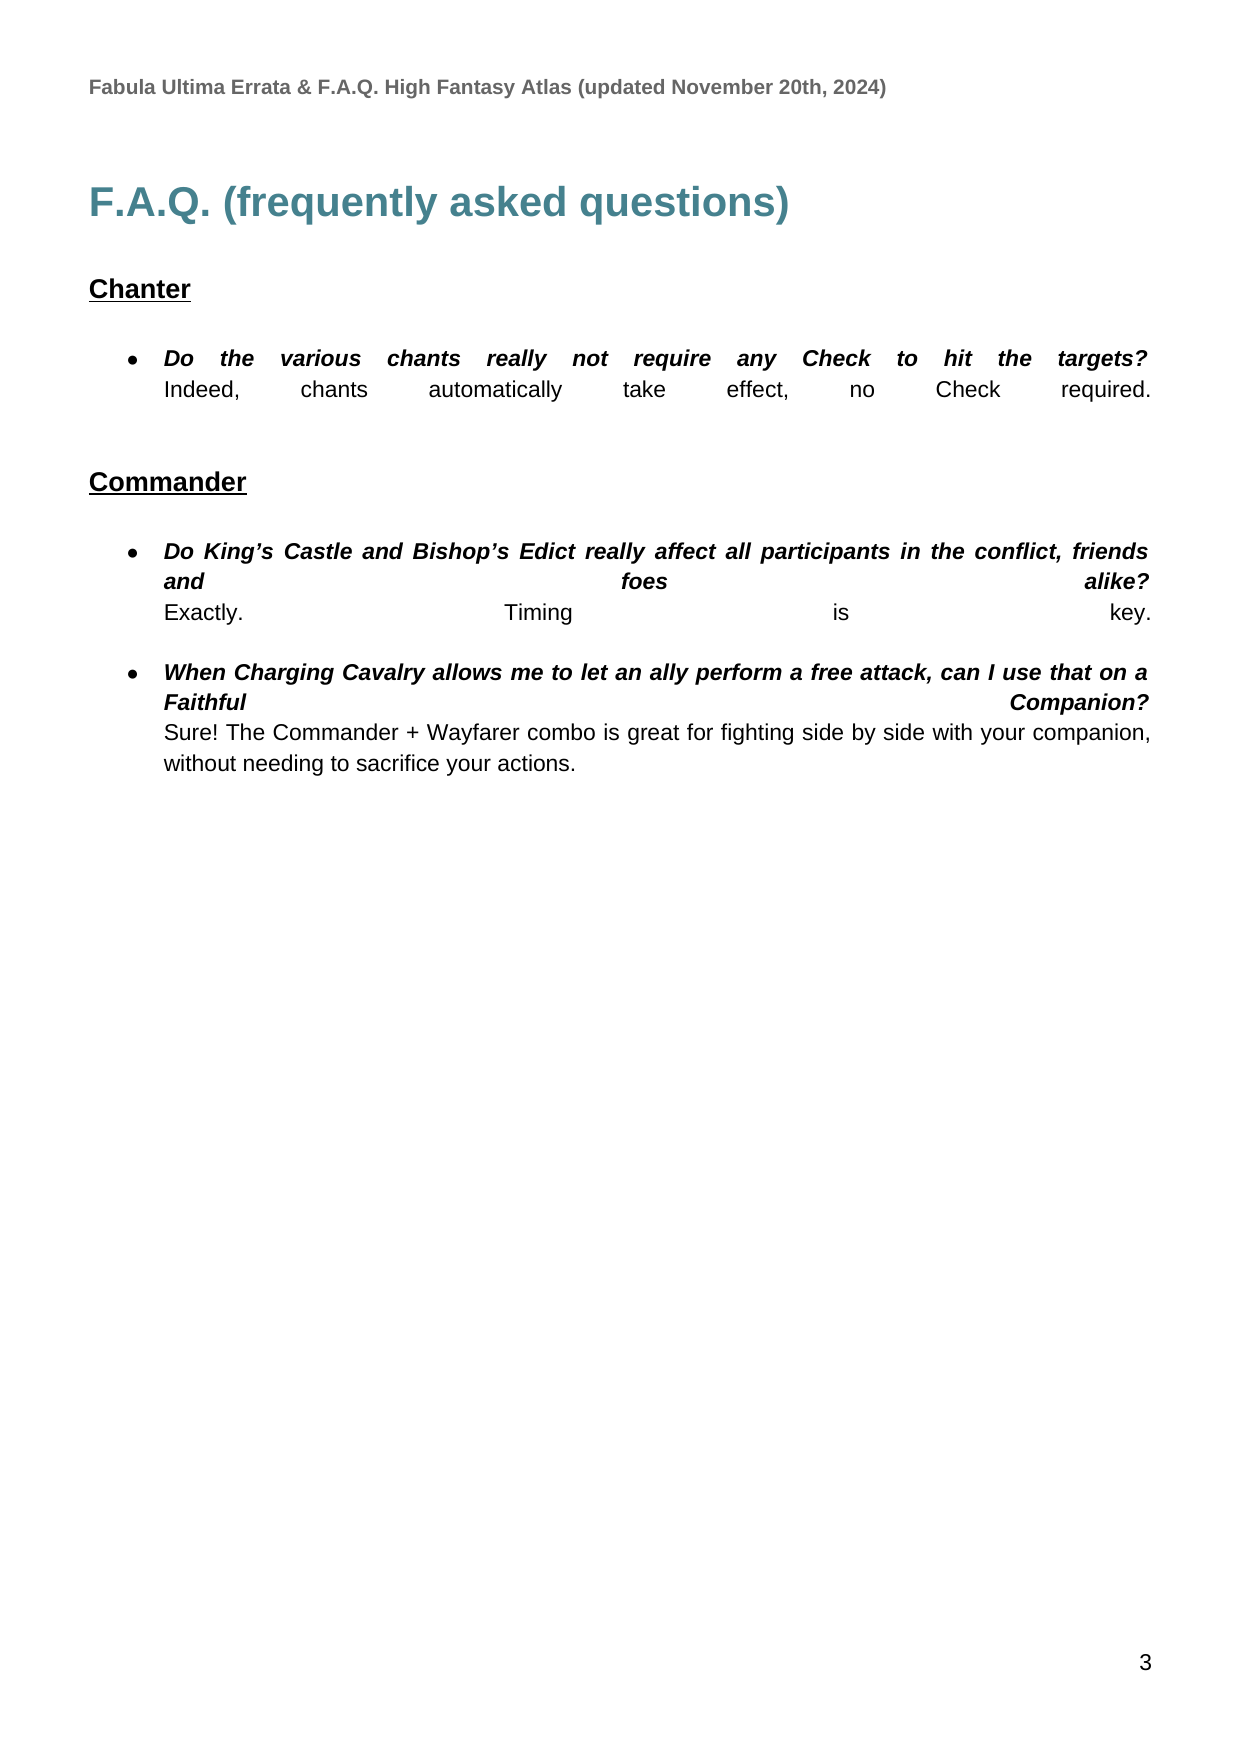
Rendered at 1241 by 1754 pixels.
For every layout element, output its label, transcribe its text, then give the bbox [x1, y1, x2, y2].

list When Charging Cavalry allows me to let an ally perform a free attack, can I use that on a Faithful Companion? Sure! The Commander + Wayfarer combo is great for fighting side by side with your companion, without needing to sacrifice your actions. [126, 659, 1152, 776]
text F.A.Q. (frequently asked questions) [88, 177, 1152, 225]
list Do the various chants really not require any Check to hit the targets? Indeed, chants automatically take effect, no Check required. [126, 345, 1152, 432]
text Chanter [88, 273, 1152, 305]
text Commander [88, 466, 1152, 497]
list Do King’s Castle and Bishop’s Edict really affect all participants in the conflict, friends and foes alike? Exactly. Timing is key. [126, 538, 1152, 655]
